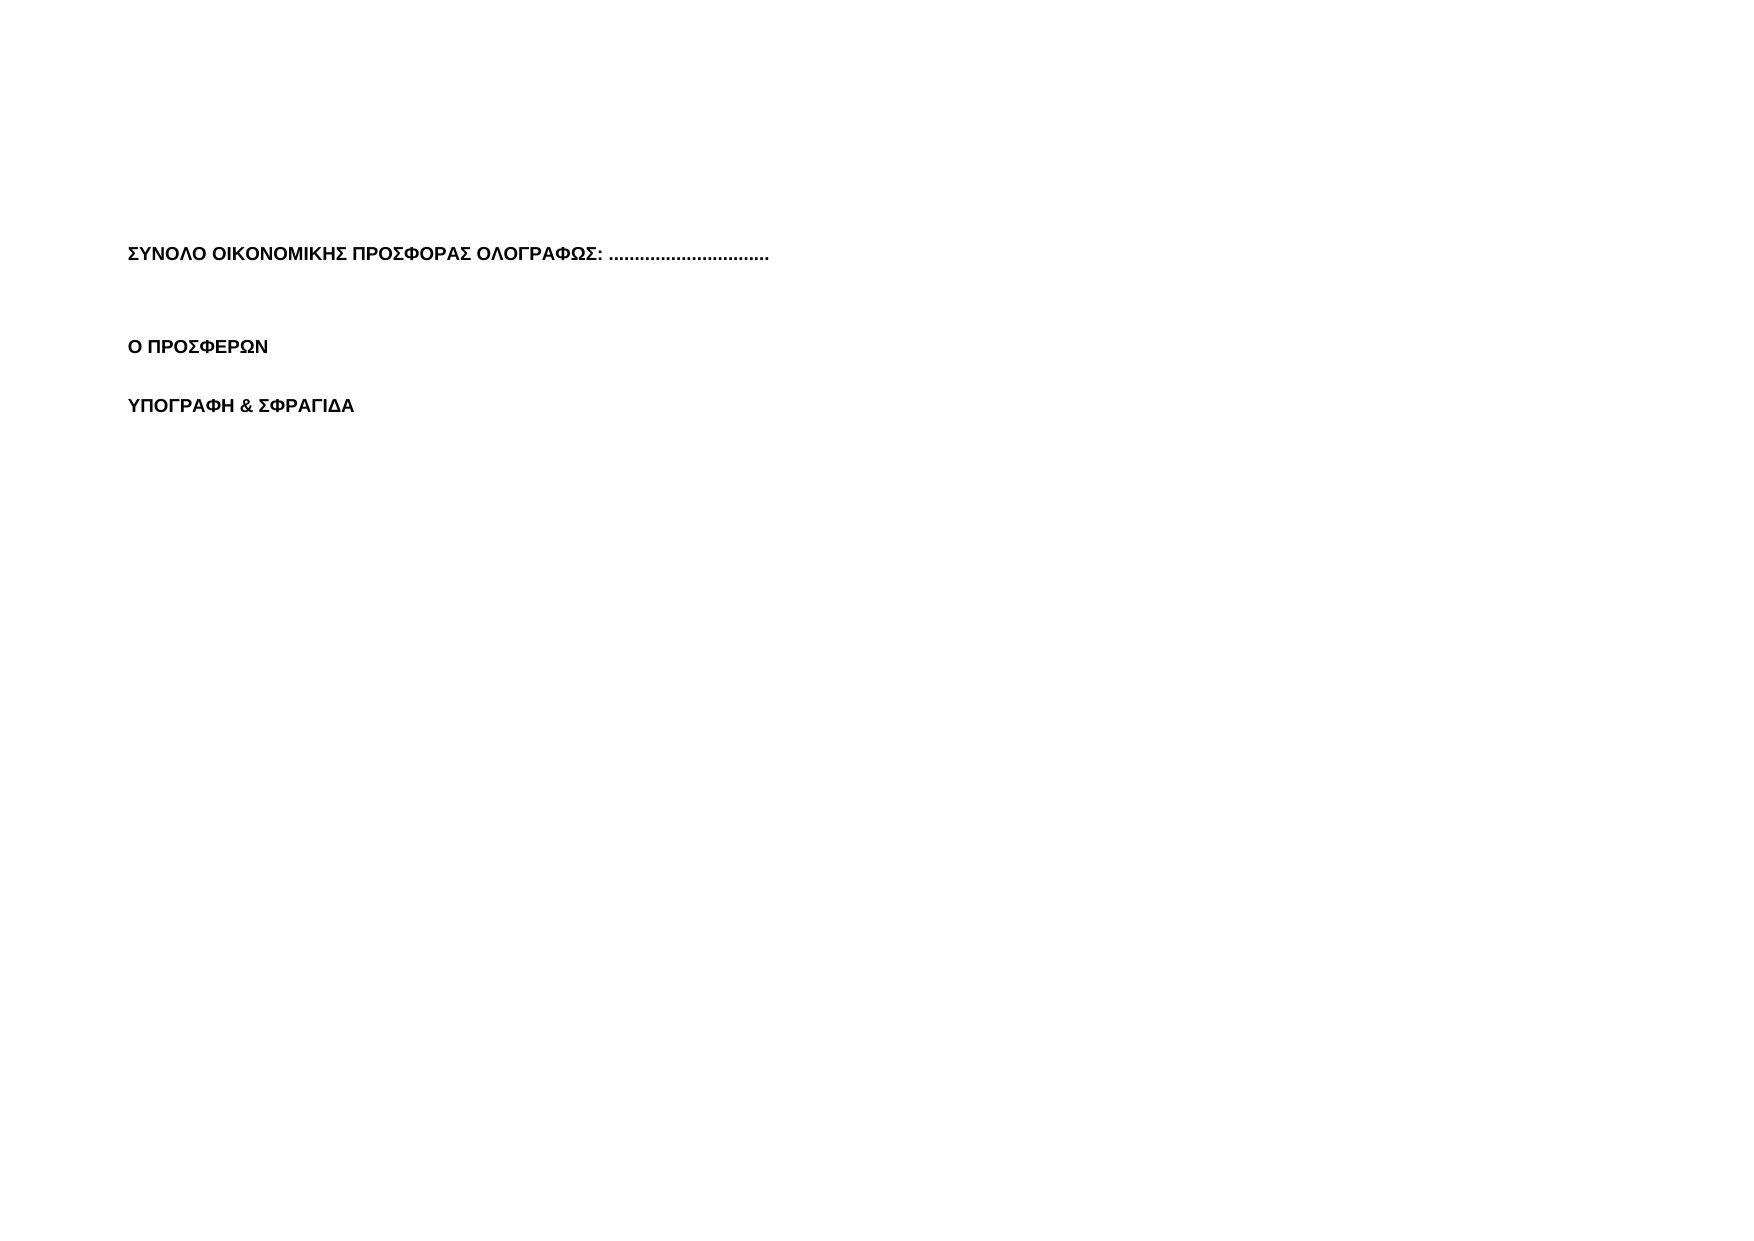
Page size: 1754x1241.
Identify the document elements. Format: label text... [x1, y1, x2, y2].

text Ο ΠΡΟΣΦΕΡΩΝ [128, 336, 1716, 357]
text ΣΥΝΟΛΟ ΟΙΚΟΝΟΜΙΚΗΣ ΠΡΟΣΦΟΡΑΣ ΟΛΟΓΡΑΦΩΣ: ............................... [128, 243, 1716, 265]
text ΥΠΟΓΡΑΦΗ & ΣΦΡΑΓΙΔΑ [128, 395, 1716, 417]
